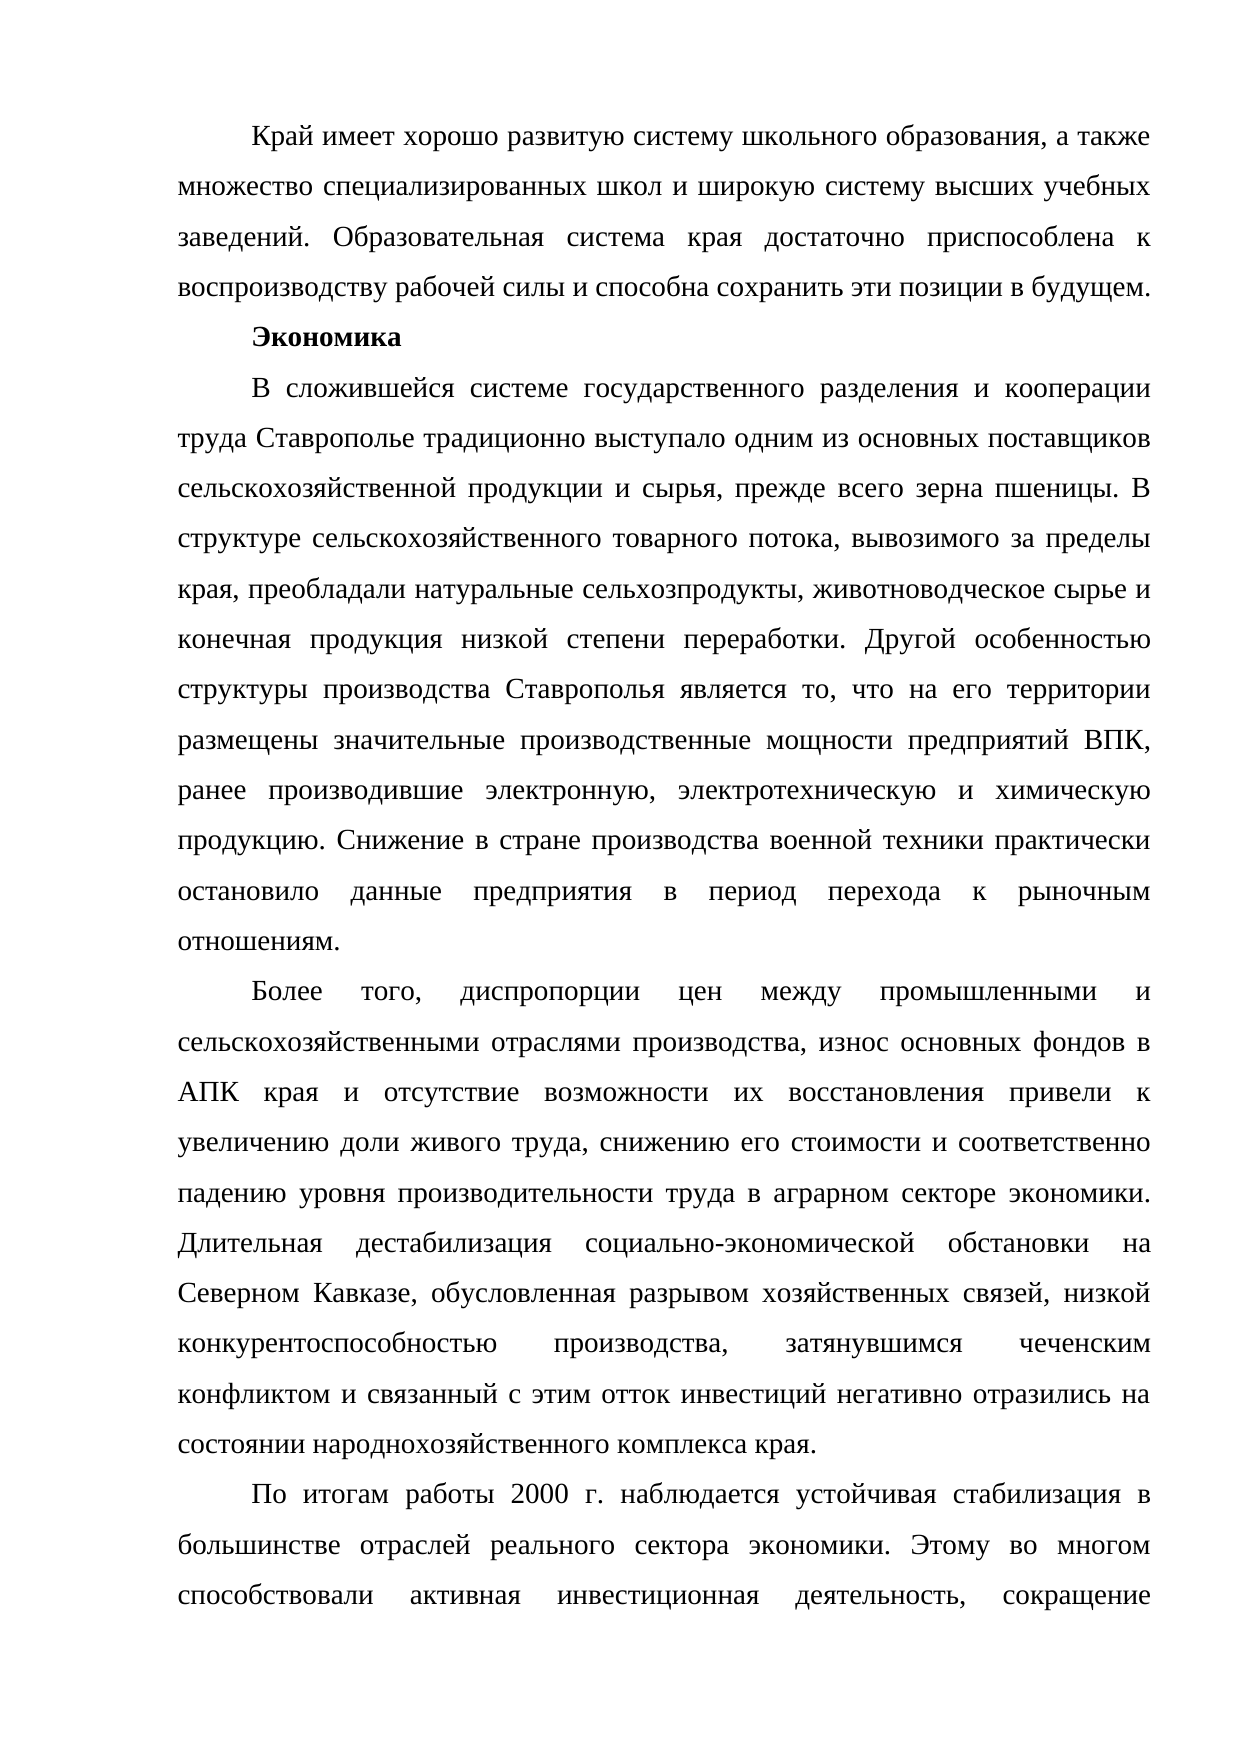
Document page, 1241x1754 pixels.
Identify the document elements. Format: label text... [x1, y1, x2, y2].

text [177, 1477, 1152, 1611]
text Более того, диспропорции цен между промышленными и сельскохозяйственными отраслями производства, износ основных фондов в АПК края и отсутствие возможности их восстановления привели к увеличению доли живого труда, снижению его стоимости и соответственно падению уровня производительности труда в аграрном секторе экономики. Длительная дестабилизация социально-экономической обстановки на Северном Кавказе, обусловленная разрывом хозяйственных связей, низкой конкурентоспособностью производства, затянувшимся чеченским конфликтом и связанный с этим отток инвестиций негативно отразились на состоянии народнохозяйственного комплекса края. [177, 973, 1152, 1460]
text В сложившейся системе государственного разделения и кооперации труда Ставрополье традиционно выступало одним из основных поставщиков сельскохозяйственной продукции и сырья, прежде всего зерна пшеницы. В структуре сельскохозяйственного товарного потока, вывозимого за пределы края, преобладали натуральные сельхозпродукты, животноводческое сырье и конечная продукция низкой степени переработки. Другой особенностью структуры производства Ставрополья является то, что на его территории размещены значительные производственные мощности предприятий ВПК, ранее производившие электронную, электротехническую и химическую продукцию. Снижение в стране производства военной техники практически остановило данные предприятия в период перехода к рыночным отношениям. [177, 370, 1152, 957]
text Край имеет хорошо развитую систему школьного образования, а также множество специализированных школ и широкую систему высших учебных заведений. Образовательная система края достаточно приспособлена к воспроизводству рабочей силы и способна сохранить эти позиции в будущем. [177, 118, 1152, 303]
text Экономика [177, 319, 1152, 353]
